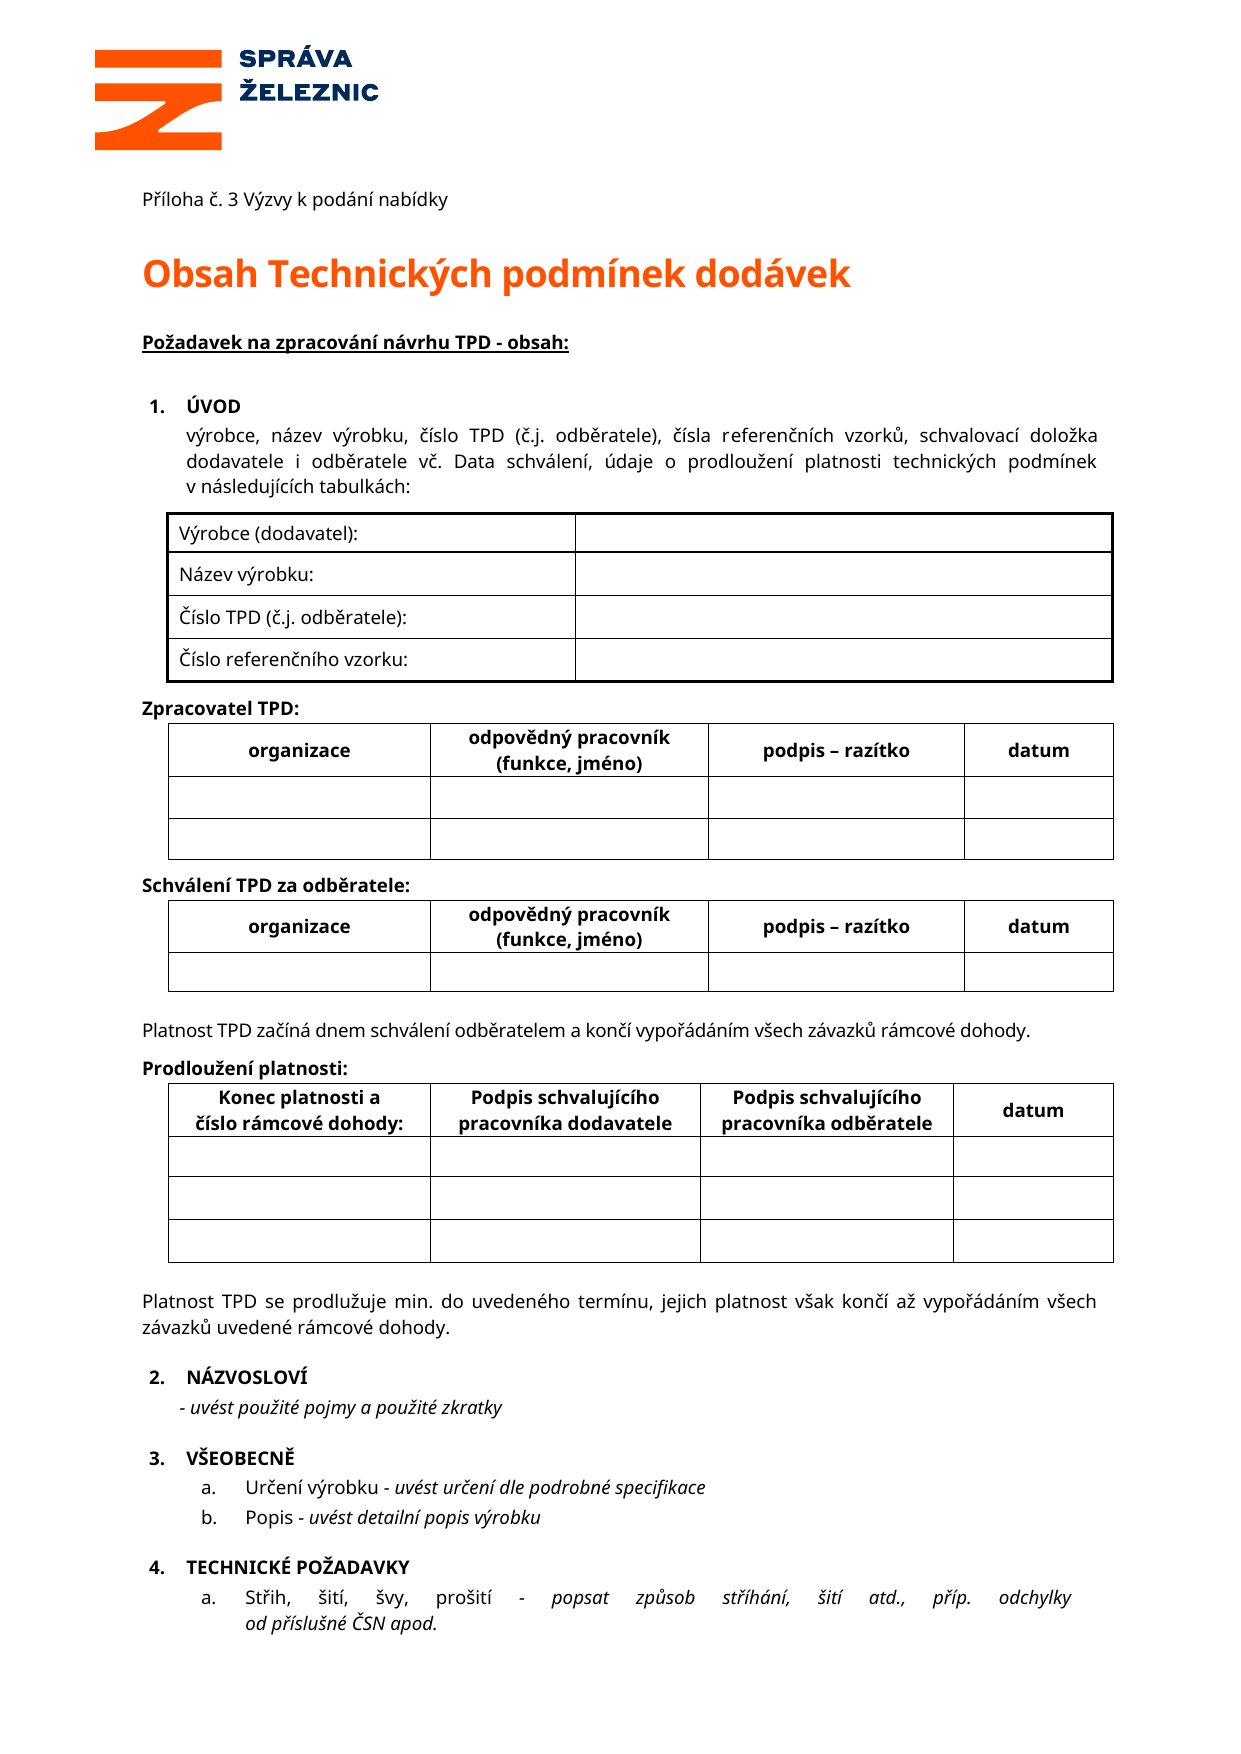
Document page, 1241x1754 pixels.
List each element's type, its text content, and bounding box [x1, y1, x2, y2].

table_cell [965, 777, 1113, 818]
table_cell [431, 953, 708, 991]
list Technické požadavky [149, 1555, 1098, 1580]
table_header Podpis schvalujícího pracovníka dodavatele [431, 1084, 700, 1136]
table_cell [169, 1137, 430, 1176]
table_cell [576, 639, 1111, 680]
list Úvod [149, 393, 1098, 418]
table_header organizace [169, 901, 430, 952]
table_cell [431, 1220, 700, 1262]
table_header datum [965, 901, 1113, 952]
table_header datum [965, 724, 1113, 776]
table_cell Číslo TPD (č.j. odběratele): [169, 596, 575, 638]
table_header datum [954, 1084, 1113, 1136]
text Platnost TPD se prodlužuje min. do uvedeného termínu, jejich platnost však končí až vypořádáním všech závazků uvedené rámcové dohody. [142, 1288, 1098, 1339]
table_cell [954, 1220, 1113, 1262]
table_cell [169, 819, 430, 859]
table_header odpovědný pracovník (funkce, jméno) [431, 901, 708, 952]
table_header podpis – razítko [709, 901, 964, 952]
list Názvosloví [149, 1364, 1098, 1390]
table_header Výrobce (dodavatel): [169, 515, 575, 551]
table_cell [169, 1220, 430, 1262]
text Požadavek na zpracování návrhu TPD - obsah: [142, 329, 1098, 355]
table_cell [965, 953, 1113, 991]
table_cell [169, 1177, 430, 1219]
table_cell [576, 553, 1111, 595]
table_cell [701, 1137, 953, 1176]
list Střih, šití, švy, prošití - popsat způsob stříhání, šití atd., příp. odchylky od příslušné ČSN apod. [201, 1584, 1098, 1635]
table_cell [701, 1177, 953, 1219]
table_cell [965, 819, 1113, 859]
list Popis - uvést detailní popis výrobku [201, 1504, 1098, 1530]
table_cell [709, 819, 964, 859]
table_cell [431, 1137, 700, 1176]
table_cell [709, 953, 964, 991]
text výrobce, název výrobku, číslo TPD (č.j. odběratele), čísla referenčních vzorků, schvalovací doložka dodavatele i odběratele vč. Data schválení, údaje o prodloužení platnosti technických podmínek v následujících tabulkách: [186, 423, 1098, 499]
table_cell [431, 777, 708, 818]
table_cell Název výrobku: [169, 553, 575, 595]
table_header podpis – razítko [709, 724, 964, 776]
text - uvést použité pojmy a použité zkratky [179, 1394, 1098, 1420]
table_header odpovědný pracovník (funkce, jméno) [431, 724, 708, 776]
text Zpracovatel TPD: [142, 696, 1098, 721]
text Příloha č. 3 Výzvy k podání nabídky [142, 186, 1098, 212]
table_cell [431, 819, 708, 859]
table_cell [701, 1220, 953, 1262]
text Schválení TPD za odběratele: [142, 872, 1098, 898]
table_header Konec platnosti a číslo rámcové dohody: [169, 1084, 430, 1136]
list Určení výrobku - uvést určení dle podrobné specifikace [201, 1474, 1098, 1500]
table_cell [431, 1177, 700, 1219]
table_cell [709, 777, 964, 818]
table_header [576, 515, 1111, 551]
table_header organizace [169, 724, 430, 776]
list Všeobecně [149, 1445, 1098, 1470]
table_cell Číslo referenčního vzorku: [169, 639, 575, 680]
table_cell [576, 596, 1111, 638]
table_cell [954, 1137, 1113, 1176]
text Prodloužení platnosti: [142, 1055, 1098, 1081]
text Platnost TPD začíná dnem schválení odběratelem a končí vypořádáním všech závazků rámcové dohody. [142, 1017, 1098, 1043]
table_header Podpis schvalujícího pracovníka odběratele [701, 1084, 953, 1136]
table_cell [954, 1177, 1113, 1219]
table_cell [169, 953, 430, 991]
table_cell [169, 777, 430, 818]
text Obsah Technických podmínek dodávek [142, 248, 1098, 299]
